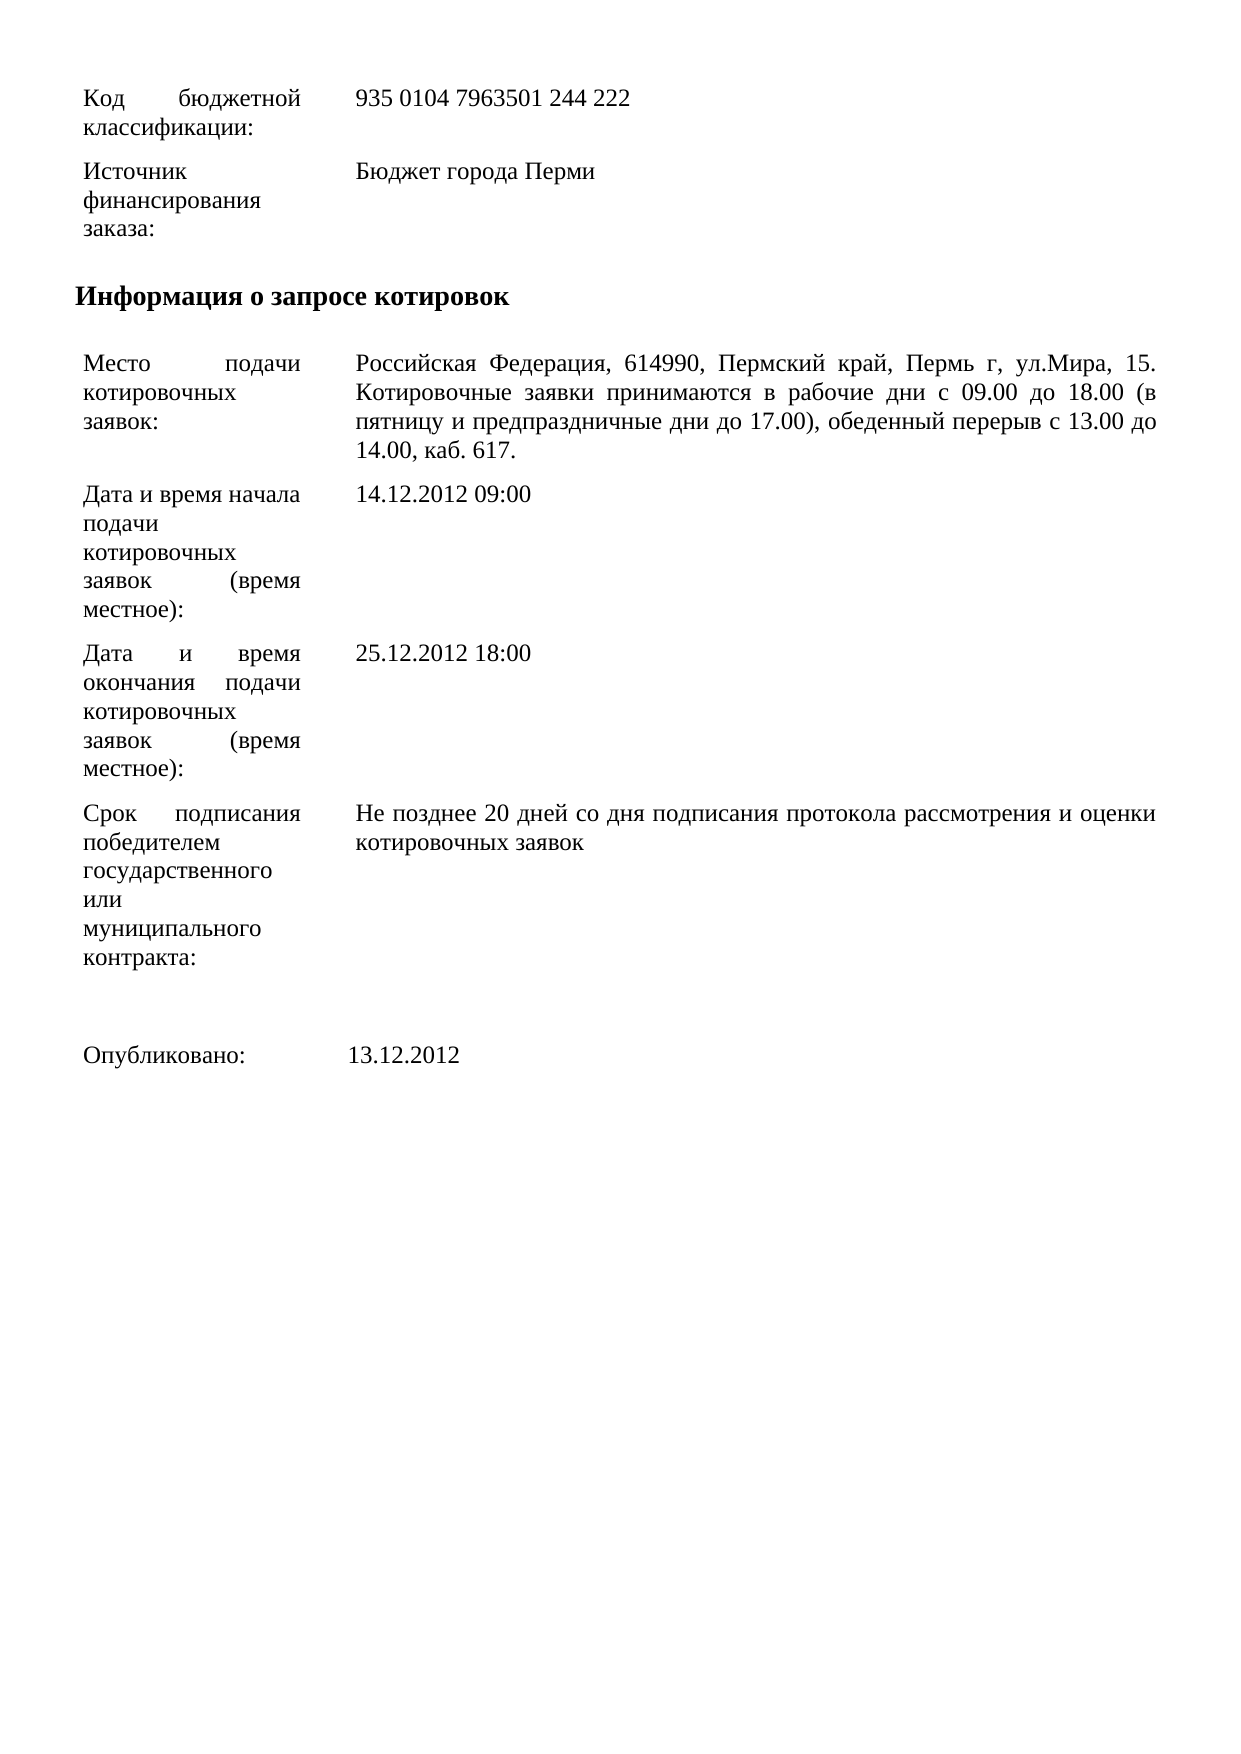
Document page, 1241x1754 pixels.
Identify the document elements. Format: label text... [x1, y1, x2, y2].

table_header 13.12.2012 [348, 1032, 1165, 1076]
table_header Место подачи котировочных заявок: [75, 341, 347, 471]
table_header Российская Федерация, 614990, Пермский край, Пермь г, ул.Мира, 15. Котировочные заявки принимаются в рабочие дни с 09.00 до 18.00 (в пятницу и предпраздничные дни до 17.00), обеденный перерыв с 13.00 до 14.00, каб. 617. [348, 341, 1165, 471]
table_header 935 0104 7963501 244 222 [348, 75, 1165, 148]
table_cell Срок подписания победителем государственного или муниципального контракта: [75, 790, 347, 978]
table_cell Бюджет города Перми [348, 148, 1165, 250]
table_cell Дата и время окончания подачи котировочных заявок (время местное): [75, 631, 347, 790]
text Информация о запросе котировок [75, 279, 1165, 312]
table_cell 25.12.2012 18:00 [348, 631, 1165, 790]
table_header Код бюджетной классификации: [75, 75, 347, 148]
table_cell 14.12.2012 09:00 [348, 471, 1165, 631]
table_cell Дата и время начала подачи котировочных заявок (время местное): [75, 471, 347, 631]
table_header Опубликовано: [75, 1032, 347, 1076]
table_cell Не позднее 20 дней со дня подписания протокола рассмотрения и оценки котировочных заявок [348, 790, 1165, 978]
table_cell Источник финансирования заказа: [75, 148, 347, 250]
